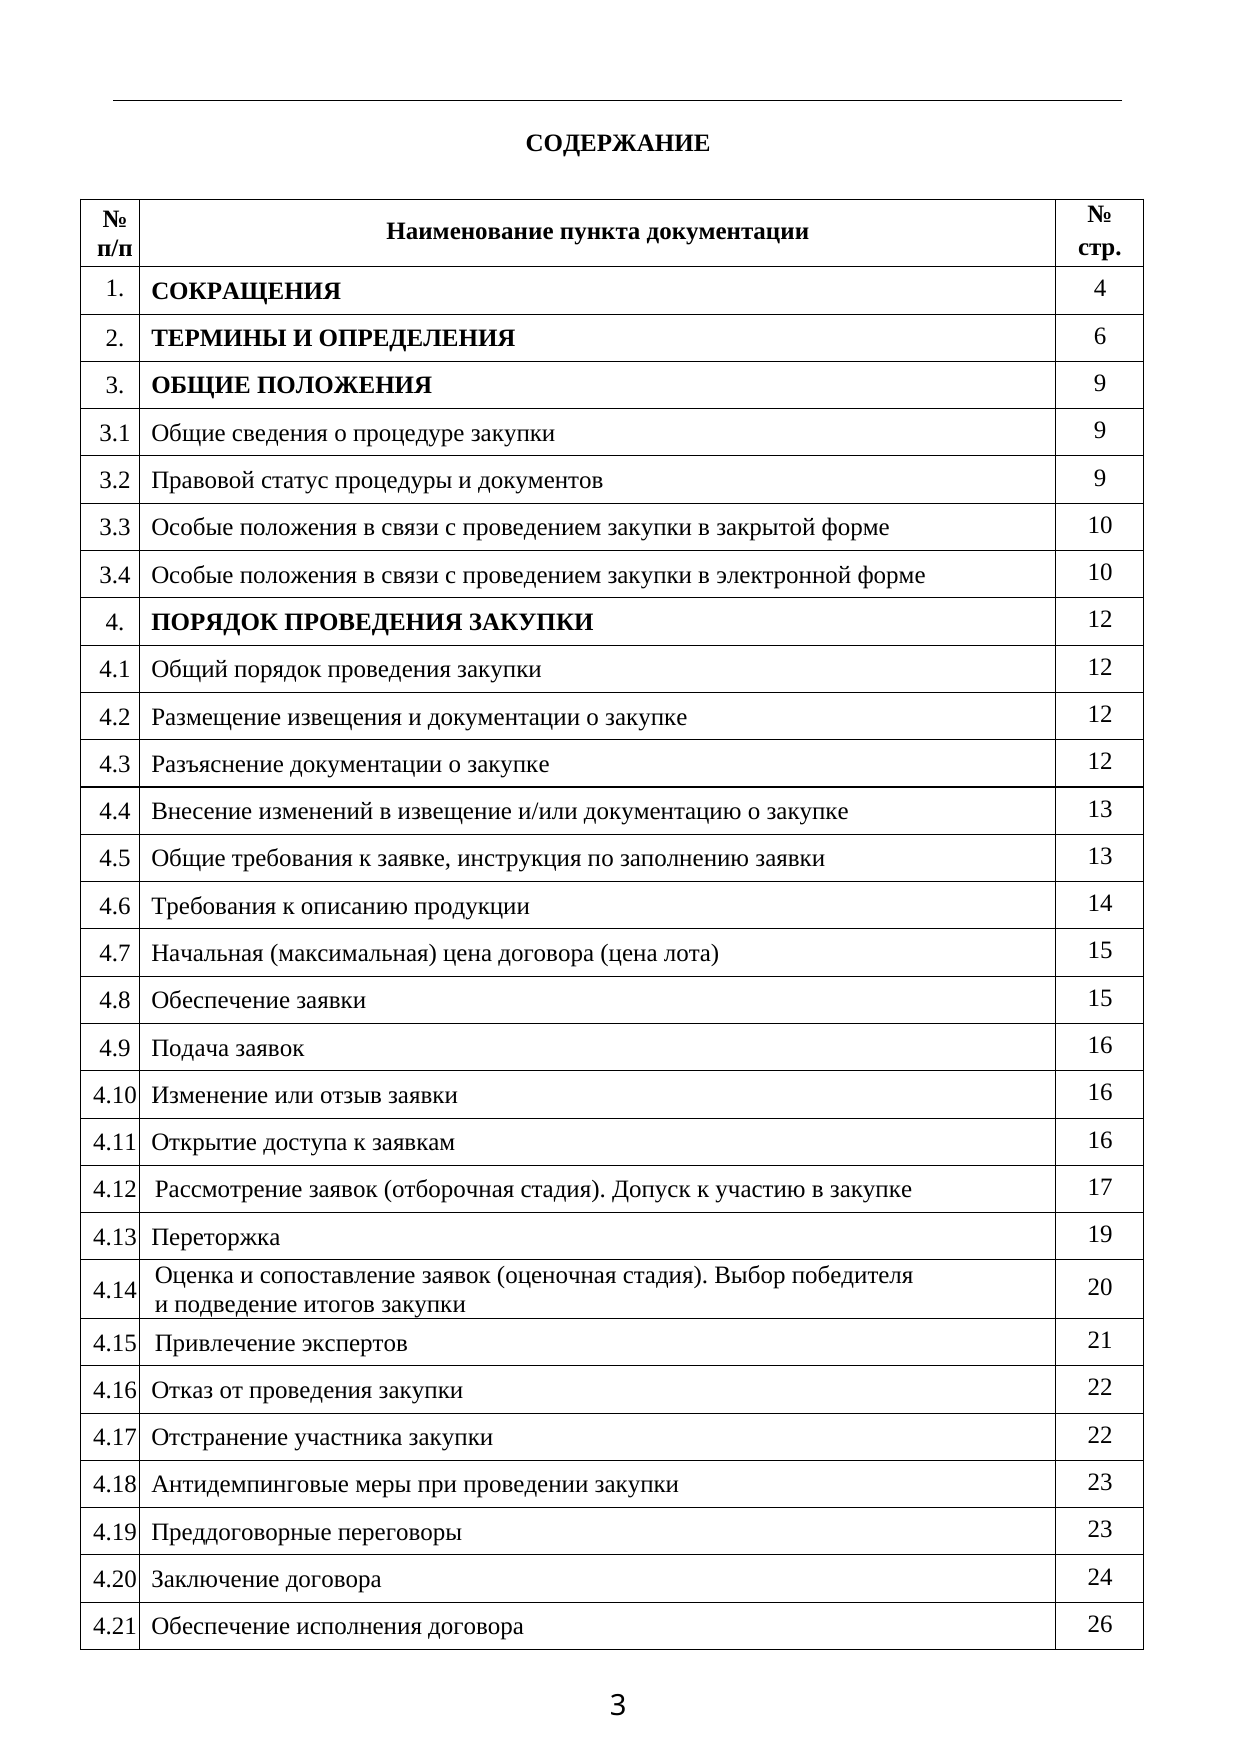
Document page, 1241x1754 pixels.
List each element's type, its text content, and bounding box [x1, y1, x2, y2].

table_cell Отказ от проведения закупки [140, 1366, 1055, 1412]
table_cell 12 [1056, 693, 1143, 739]
table_header Наименование пункта документации [140, 200, 1055, 266]
table_cell Подача заявок [140, 1024, 1055, 1070]
table_cell 22 [1056, 1414, 1143, 1460]
table_cell 3.2 [81, 456, 139, 503]
table_header № п/п [81, 200, 139, 266]
table_cell 1. [81, 267, 139, 313]
table_cell 4.4 [81, 788, 139, 834]
table_cell 9 [1056, 362, 1143, 408]
table_cell Рассмотрение заявок (отборочная стадия). Допуск к участию в закупке [140, 1166, 1055, 1212]
table_cell 4.11 [81, 1119, 139, 1165]
table_cell 4.17 [81, 1414, 139, 1460]
table_cell 13 [1056, 835, 1143, 881]
table_cell 17 [1056, 1166, 1143, 1212]
table_cell 3.4 [81, 551, 139, 597]
table_cell 26 [1056, 1603, 1143, 1649]
table_cell 23 [1056, 1508, 1143, 1554]
table_cell ОБЩИЕ ПОЛОЖЕНИЯ [140, 362, 1055, 408]
table_cell 15 [1056, 929, 1143, 976]
table_cell Начальная (максимальная) цена договора (цена лота) [140, 929, 1055, 976]
table_cell 3.1 [81, 409, 139, 455]
table_cell 4.7 [81, 929, 139, 976]
table_cell 22 [1056, 1366, 1143, 1412]
table_cell 9 [1056, 456, 1143, 503]
table_cell 16 [1056, 1071, 1143, 1117]
table_cell 9 [1056, 409, 1143, 455]
table_cell Антидемпинговые меры при проведении закупки [140, 1461, 1055, 1507]
table_cell 13 [1056, 788, 1143, 834]
table_cell Открытие доступа к заявкам [140, 1119, 1055, 1165]
table_cell 3.3 [81, 504, 139, 550]
table_cell 16 [1056, 1024, 1143, 1070]
table_cell 16 [1056, 1119, 1143, 1165]
table_cell 4.2 [81, 693, 139, 739]
table_cell Оценка и сопоставление заявок (оценочная стадия). Выбор победителя и подведение итогов закупки [140, 1260, 1055, 1318]
table_cell 6 [1056, 315, 1143, 361]
table_cell 10 [1056, 504, 1143, 550]
table_cell 2. [81, 315, 139, 361]
table_cell 4.16 [81, 1366, 139, 1412]
table_cell 4.18 [81, 1461, 139, 1507]
table_cell 4.12 [81, 1166, 139, 1212]
table_cell Изменение или отзыв заявки [140, 1071, 1055, 1117]
table_cell 4.6 [81, 882, 139, 928]
table_cell Отстранение участника закупки [140, 1414, 1055, 1460]
table_cell Особые положения в связи с проведением закупки в электронной форме [140, 551, 1055, 597]
table_cell ПОРЯДОК ПРОВЕДЕНИЯ ЗАКУПКИ [140, 598, 1055, 644]
table_cell 4.8 [81, 977, 139, 1023]
table_cell 4.3 [81, 740, 139, 786]
table_cell 4.20 [81, 1555, 139, 1602]
text СОДЕРЖАНИЕ [113, 128, 1122, 157]
table_cell Преддоговорные переговоры [140, 1508, 1055, 1554]
table_cell Особые положения в связи с проведением закупки в закрытой форме [140, 504, 1055, 550]
table_cell 4.10 [81, 1071, 139, 1117]
table_cell 3. [81, 362, 139, 408]
table_cell 10 [1056, 551, 1143, 597]
table_cell 12 [1056, 598, 1143, 644]
table_cell Общий порядок проведения закупки [140, 646, 1055, 692]
table_cell 4.21 [81, 1603, 139, 1649]
table_cell 4.5 [81, 835, 139, 881]
table_cell Требования к описанию продукции [140, 882, 1055, 928]
table_cell 4.15 [81, 1319, 139, 1365]
table_cell 12 [1056, 646, 1143, 692]
table_cell Размещение извещения и документации о закупке [140, 693, 1055, 739]
table_cell 4.9 [81, 1024, 139, 1070]
table_cell Привлечение экспертов [140, 1319, 1055, 1365]
table_cell 4 [1056, 267, 1143, 313]
table_cell ТЕРМИНЫ И ОПРЕДЕЛЕНИЯ [140, 315, 1055, 361]
table_cell 4.13 [81, 1213, 139, 1259]
table_cell Обеспечение исполнения договора [140, 1603, 1055, 1649]
table_cell Обеспечение заявки [140, 977, 1055, 1023]
table_cell 20 [1056, 1260, 1143, 1318]
table_cell 15 [1056, 977, 1143, 1023]
table_cell 12 [1056, 740, 1143, 786]
table_cell Внесение изменений в извещение и/или документацию о закупке [140, 788, 1055, 834]
table_cell Заключение договора [140, 1555, 1055, 1602]
table_cell 4.19 [81, 1508, 139, 1554]
table_cell Общие требования к заявке, инструкция по заполнению заявки [140, 835, 1055, 881]
table_cell Разъяснение документации о закупке [140, 740, 1055, 786]
table_cell 4.14 [81, 1260, 139, 1318]
table_cell 19 [1056, 1213, 1143, 1259]
table_cell 23 [1056, 1461, 1143, 1507]
table_cell 4. [81, 598, 139, 644]
table_cell 14 [1056, 882, 1143, 928]
table_header № стр. [1056, 200, 1143, 266]
table_cell Правовой статус процедуры и документов [140, 456, 1055, 503]
table_cell СОКРАЩЕНИЯ [140, 267, 1055, 313]
table_cell 21 [1056, 1319, 1143, 1365]
table_cell 4.1 [81, 646, 139, 692]
table_cell Общие сведения о процедуре закупки [140, 409, 1055, 455]
table_cell Переторжка [140, 1213, 1055, 1259]
table_cell 24 [1056, 1555, 1143, 1602]
